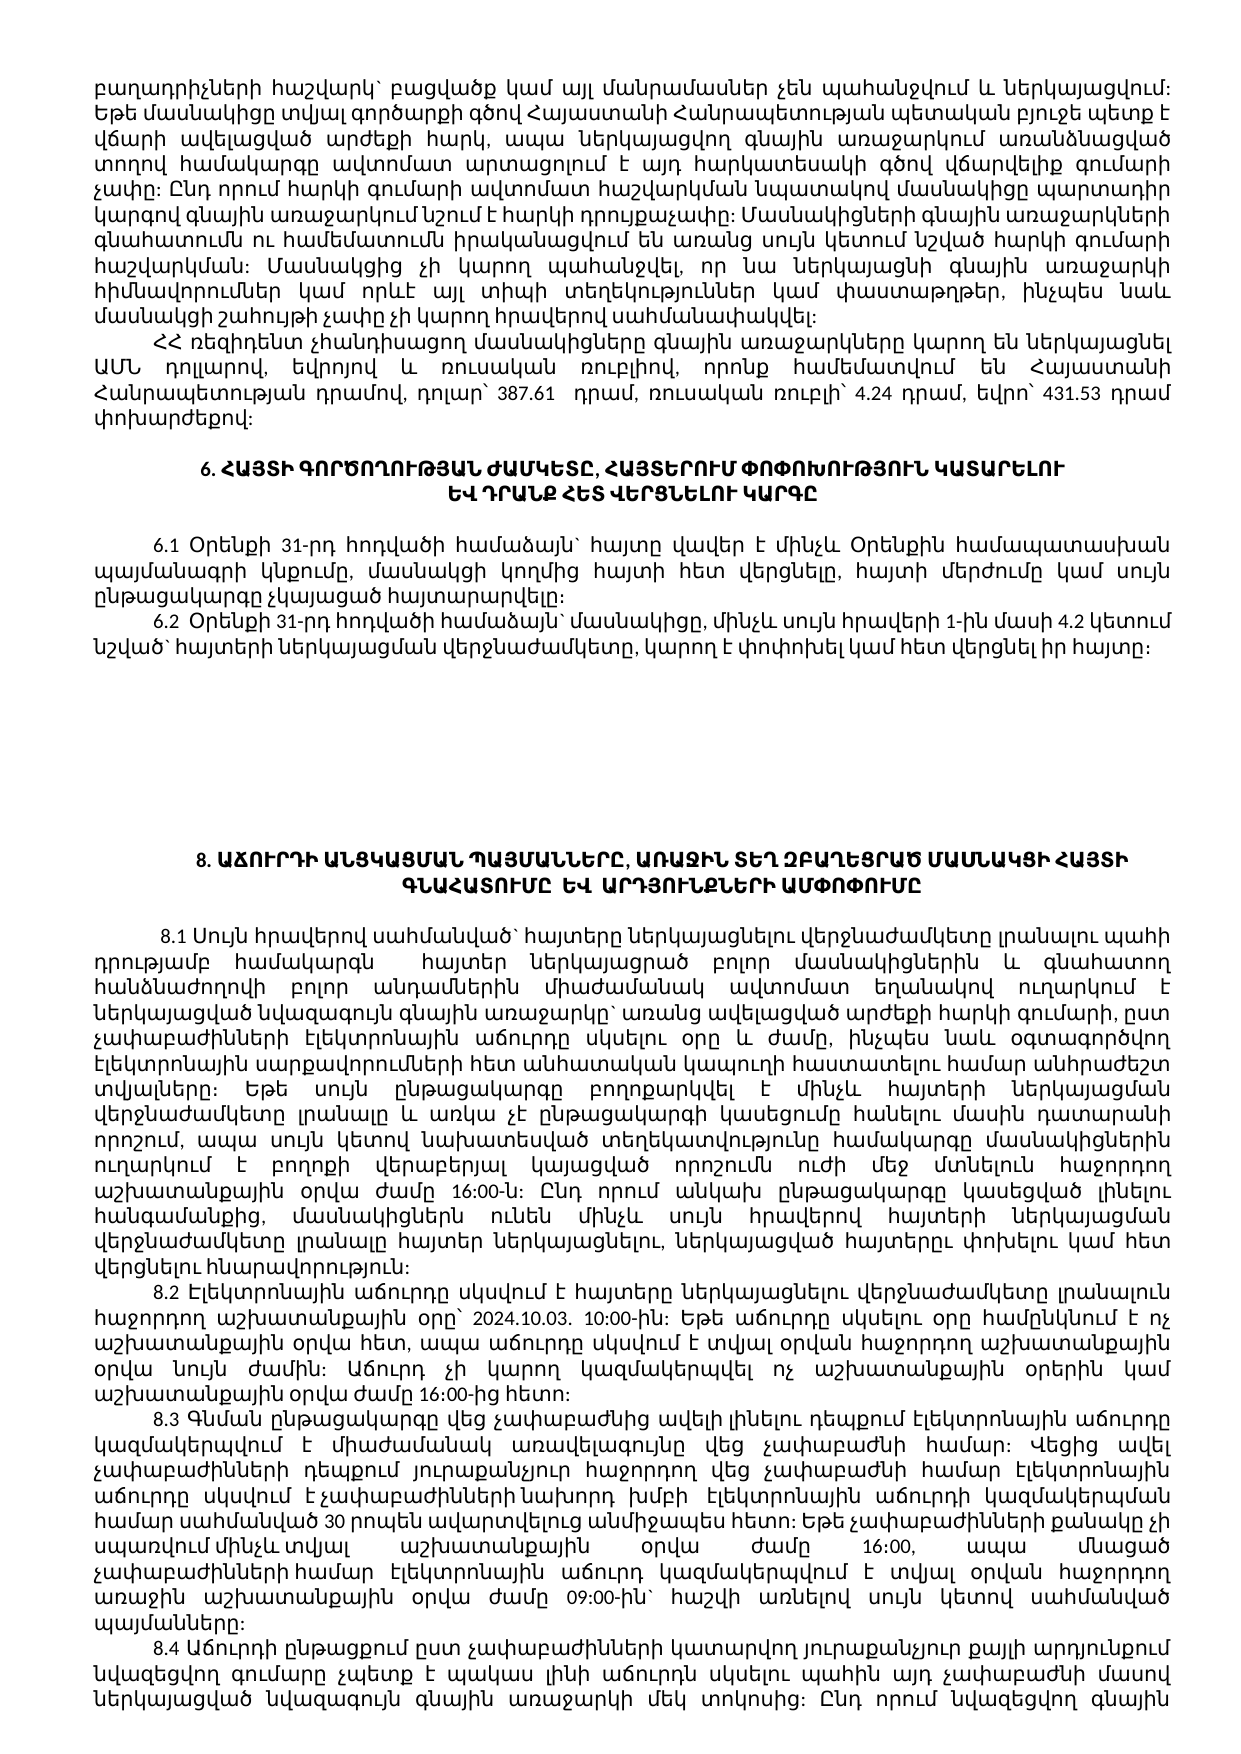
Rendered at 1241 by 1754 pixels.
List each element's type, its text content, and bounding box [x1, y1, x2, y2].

text ՀՀ ռեզիդենտ չհանդիսացող մասնակիցները գնային առաջարկները կարող են ներկայացնել ԱՄՆ դոլլարով, եվրոյով և ռուսական ռուբլիով, որոնք համեմատվում են Հայաստանի Հանրապետության դրամով, դոլար՝ 387.61 դրամ, ռուսական ռուբլի՝ 4.24 դրամ, եվրո՝ 431.53 դրամ փոխարժեքով: [94, 329, 1171, 431]
text 6.2 Օրենքի 31-րդ հոդվածի համաձայն` մասնակիցը, մինչև սույն հրավերի 1-ին մասի 4.2 կետում նշված` հայտերի ներկայացման վերջնաժամկետը, կարող է փոփոխել կամ հետ վերցնել իր հայտը։ [94, 609, 1171, 659]
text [94, 75, 1171, 329]
text 8.1 Սույն հրավերով սահմանված` հայտերը ներկայացնելու վերջնաժամկետը լրանալու պահի դրությամբ համակարգն հայտեր ներկայացրած բոլոր մասնակիցներին և գնահատող հանձնաժողովի բոլոր անդամներին միաժամանակ ավտոմատ եղանակով ուղարկում է ներկայացված նվազագույն գնային առաջարկը` առանց ավելացված արժեքի հարկի գումարի, ըստ չափաբաժինների էլեկտրոնային աճուրդը սկսելու օրը և ժամը, ինչպես նաև օգտագործվող էլեկտրոնային սարքավորումների հետ անհատական կապուղի հաստատելու համար անհրաժեշտ տվյալները։ Եթե սույն ընթացակարգը բողոքարկվել է մինչև հայտերի ներկայացման վերջնաժամկետը լրանալը և առկա չէ ընթացակարգի կասեցումը հանելու մասին դատարանի որոշում, ապա սույն կետով նախատեսված տեղեկատվությունը համակարգը մասնակիցներին ուղարկում է բողոքի վերաբերյալ կայացված որոշումն ուժի մեջ մտնելուն հաջորդող աշխատանքային օրվա ժամը 16:00-ն: Ընդ որում անկախ ընթացակարգը կասեցված լինելու հանգամանքից, մասնակիցներն ունեն մինչև սույն հրավերով հայտերի ներկայացման վերջնաժամկետը լրանալը հայտեր ներկայացնելու, ներկայացված հայտերըւ փոխելու կամ հետ վերցնելու հնարավորություն: [94, 924, 1171, 1279]
text 6. ՀԱՅՏԻ ԳՈՐԾՈՂՈՒԹՅԱՆ ԺԱՄԿԵՏԸ, ՀԱՅՏԵՐՈՒՄ ՓՈՓՈԽՈՒԹՅՈՒՆ ԿԱՏԱՐԵԼՈՒ [94, 456, 1171, 482]
text 6.1 Օրենքի 31-րդ հոդվածի համաձայն` հայտը վավեր է մինչև Օրենքին համապատասխան պայմանագրի կնքումը, մասնակցի կողմից հայտի հետ վերցնելը, հայտի մերժումը կամ սույն ընթացակարգը չկայացած հայտարարվելը։ [94, 532, 1171, 609]
text ԵՎ ԴՐԱՆՔ ՀԵՏ ՎԵՐՑՆԵԼՈՒ ԿԱՐԳԸ [94, 482, 1171, 507]
text 8. ԱՃՈՒՐԴԻ ԱՆՑԿԱՑՄԱՆ ՊԱՅՄԱՆՆԵՐԸ, ԱՌԱՋԻՆ ՏԵՂ ԶԲԱՂԵՑՐԱԾ ՄԱՍՆԱԿՑԻ ՀԱՅՏԻ [94, 847, 1171, 873]
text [94, 1635, 1171, 1712]
text ԳՆԱՀԱՏՈՒՄԸ ԵՎ ԱՐԴՅՈՒՆՔՆԵՐԻ ԱՄՓՈՓՈՒՄԸ [94, 873, 1171, 898]
text 8.3 Գնման ընթացակարգը վեց չափաբաժնից ավելի լինելու դեպքում էլեկտրոնային աճուրդը կազմակերպվում է միաժամանակ առավելագույնը վեց չափաբաժնի համար: Վեցից ավել չափաբաժինների դեպքում յուրաքանչյուր հաջորդող վեց չափաբաժնի համար էլեկտրոնային աճուրդը սկսվում է չափաբաժինների նախորդ խմբի էլեկտրոնային աճուրդի կազմակերպման համար սահմանված 30 րոպեն ավարտվելուց անմիջապես հետո: Եթե չափաբաժինների քանակը չի սպառվում մինչև տվյալ աշխատանքային օրվա ժամը 16։00, ապա մնացած չափաբաժինների համար էլեկտրոնային աճուրդ կազմակերպվում է տվյալ օրվան հաջորդող առաջին աշխատանքային օրվա ժամը 09:00-ին` հաշվի առնելով սույն կետով սահմանված պայմանները: [94, 1407, 1171, 1635]
text 8.2 Էլեկտրոնային աճուրդը սկսվում է հայտերը ներկայացնելու վերջնաժամկետը լրանալուն հաջորդող աշխատանքային օրը՝ 2024.10.03. 10:00 -ին: Եթե աճուրդը սկսելու օրը համընկնում է ոչ աշխատանքային օրվա հետ, ապա աճուրդը սկսվում է տվյալ օրվան հաջորդող աշխատանքային օրվա նույն ժամին: Աճուրդ չի կարող կազմակերպվել ոչ աշխատանքային օրերին կամ աշխատանքային օրվա ժամը 16։00-ից հետո: [94, 1279, 1171, 1407]
